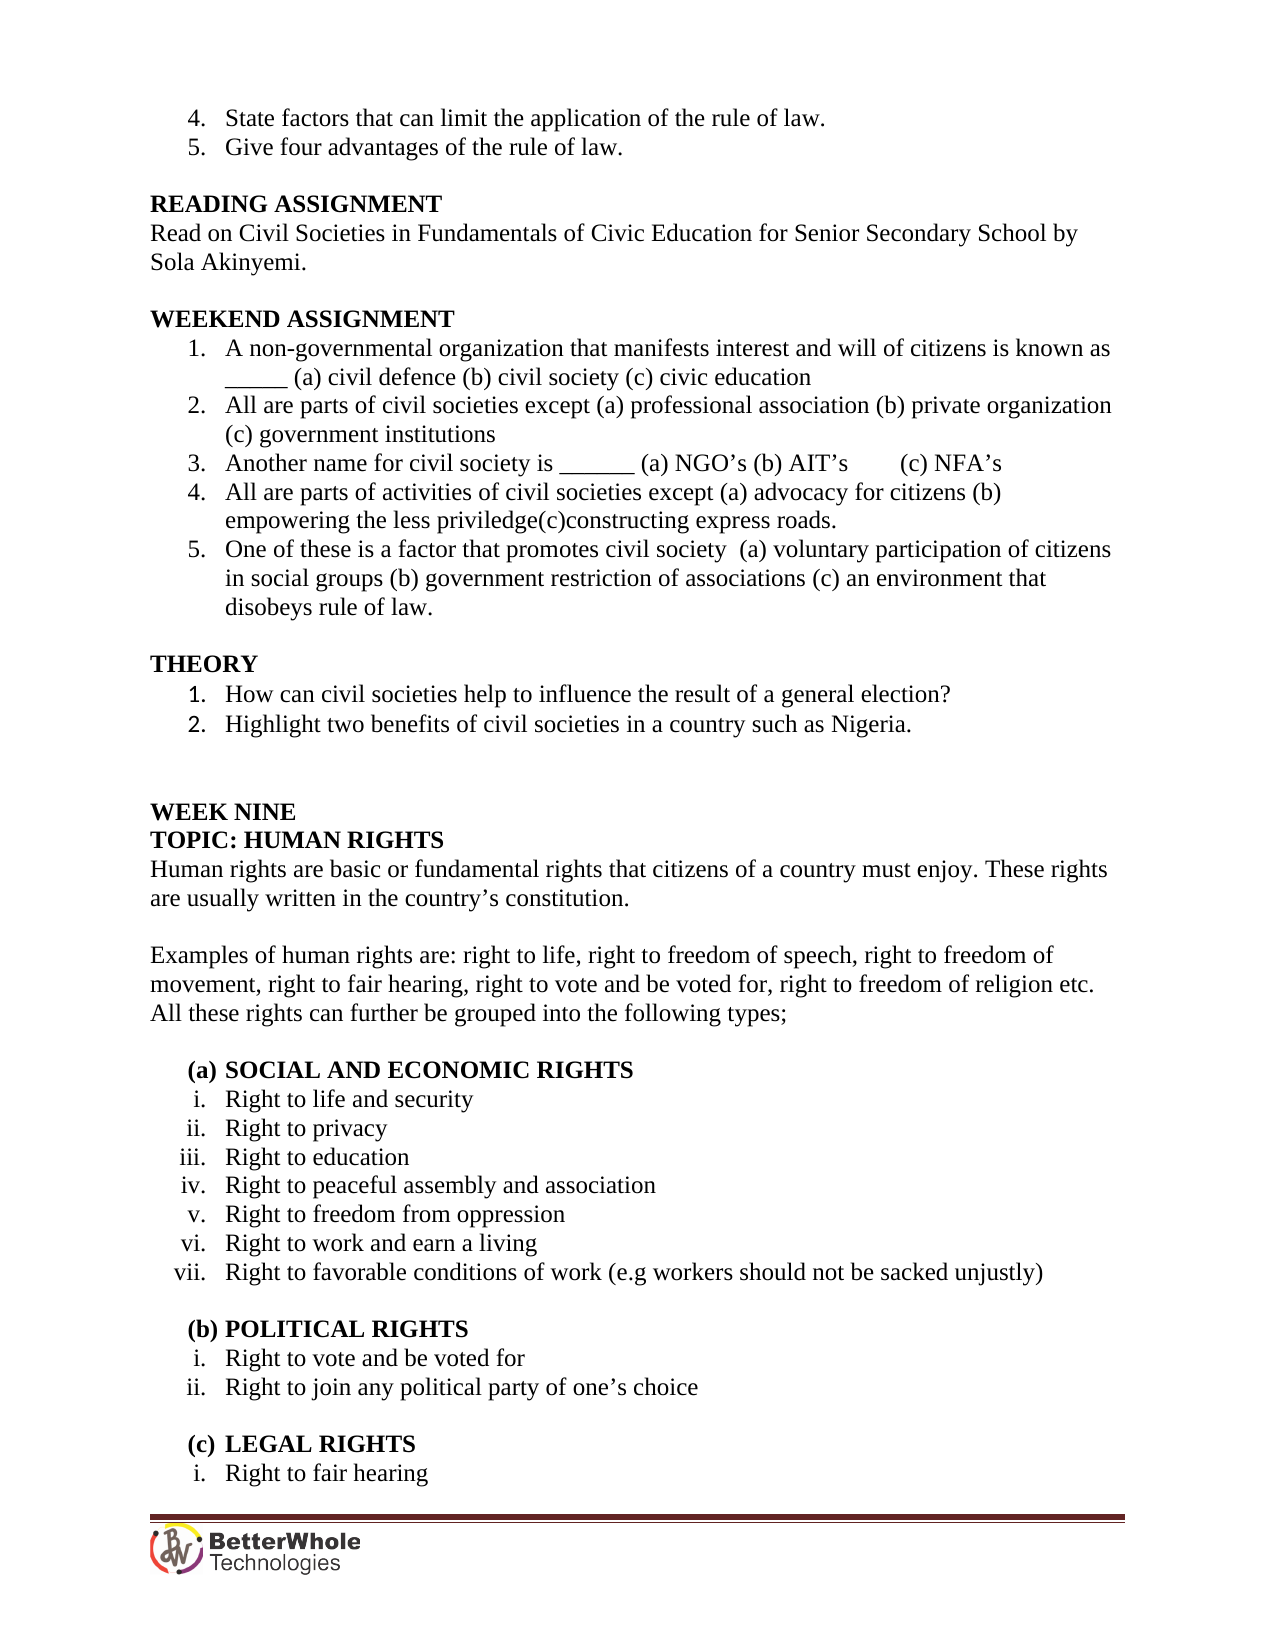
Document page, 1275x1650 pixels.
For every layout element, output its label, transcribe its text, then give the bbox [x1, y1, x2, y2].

text READING ASSIGNMENT [150, 189, 1125, 218]
list A non-governmental organization that manifests interest and will of citizens is known as _____ (a) civil defence (b) civil society (c) civic education [187, 333, 1125, 391]
list How can civil societies help to influence the result of a general election? [187, 678, 1125, 709]
text All these rights can further be grouped into the following types; [150, 998, 1125, 1027]
list Right to fair hearing [206, 1458, 1125, 1487]
list THEORY [150, 649, 1125, 678]
list Right to favorable conditions of work (e.g workers should not be sacked unjustly) [206, 1257, 1125, 1285]
list Highlight two benefits of civil societies in a country such as Nigeria. [187, 709, 1125, 739]
list Right to join any political party of one’s choice [206, 1372, 1125, 1400]
list State factors that can limit the application of the rule of law. [187, 103, 1125, 132]
list Right to freedom from oppression [206, 1199, 1125, 1228]
list Another name for civil society is ______ (a) NGO’s (b) AIT’s (c) NFA’s [187, 448, 1125, 477]
list POLITICAL RIGHTS [187, 1314, 1125, 1343]
text movement, right to fair hearing, right to vote and be voted for, right to freedom of religion etc. [150, 969, 1125, 998]
list Right to privacy [206, 1113, 1125, 1142]
list Right to vote and be voted for [206, 1343, 1125, 1372]
text Human rights are basic or fundamental rights that citizens of a country must enjoy. These rights are usually written in the country’s constitution. [150, 854, 1125, 912]
list Give four advantages of the rule of law. [187, 132, 1125, 161]
list One of these is a factor that promotes civil society (a) voluntary participation of citizens in social groups (b) government restriction of associations (c) an environment that disobeys rule of law. [187, 534, 1125, 621]
text WEEK NINE [150, 797, 1125, 825]
list Right to work and earn a living [206, 1228, 1125, 1257]
list All are parts of activities of civil societies except (a) advocacy for citizens (b) empowering the less priviledge(c)constructing express roads. [187, 477, 1125, 534]
text TOPIC: HUMAN RIGHTS [150, 825, 1125, 854]
list All are parts of civil societies except (a) professional association (b) private organization (c) government institutions [187, 391, 1125, 448]
list Right to education [206, 1142, 1125, 1170]
text Examples of human rights are: right to life, right to freedom of speech, right to freedom of [150, 940, 1125, 969]
text Read on Civil Societies in Fundamentals of Civic Education for Senior Secondary School by Sola Akinyemi. [150, 218, 1125, 276]
list SOCIAL AND ECONOMIC RIGHTS [187, 1055, 1125, 1084]
list Right to life and security [206, 1084, 1125, 1113]
list Right to peaceful assembly and association [206, 1170, 1125, 1199]
picture [150, 1523, 360, 1575]
list LEGAL RIGHTS [187, 1429, 1125, 1458]
text WEEKEND ASSIGNMENT [150, 304, 1125, 333]
